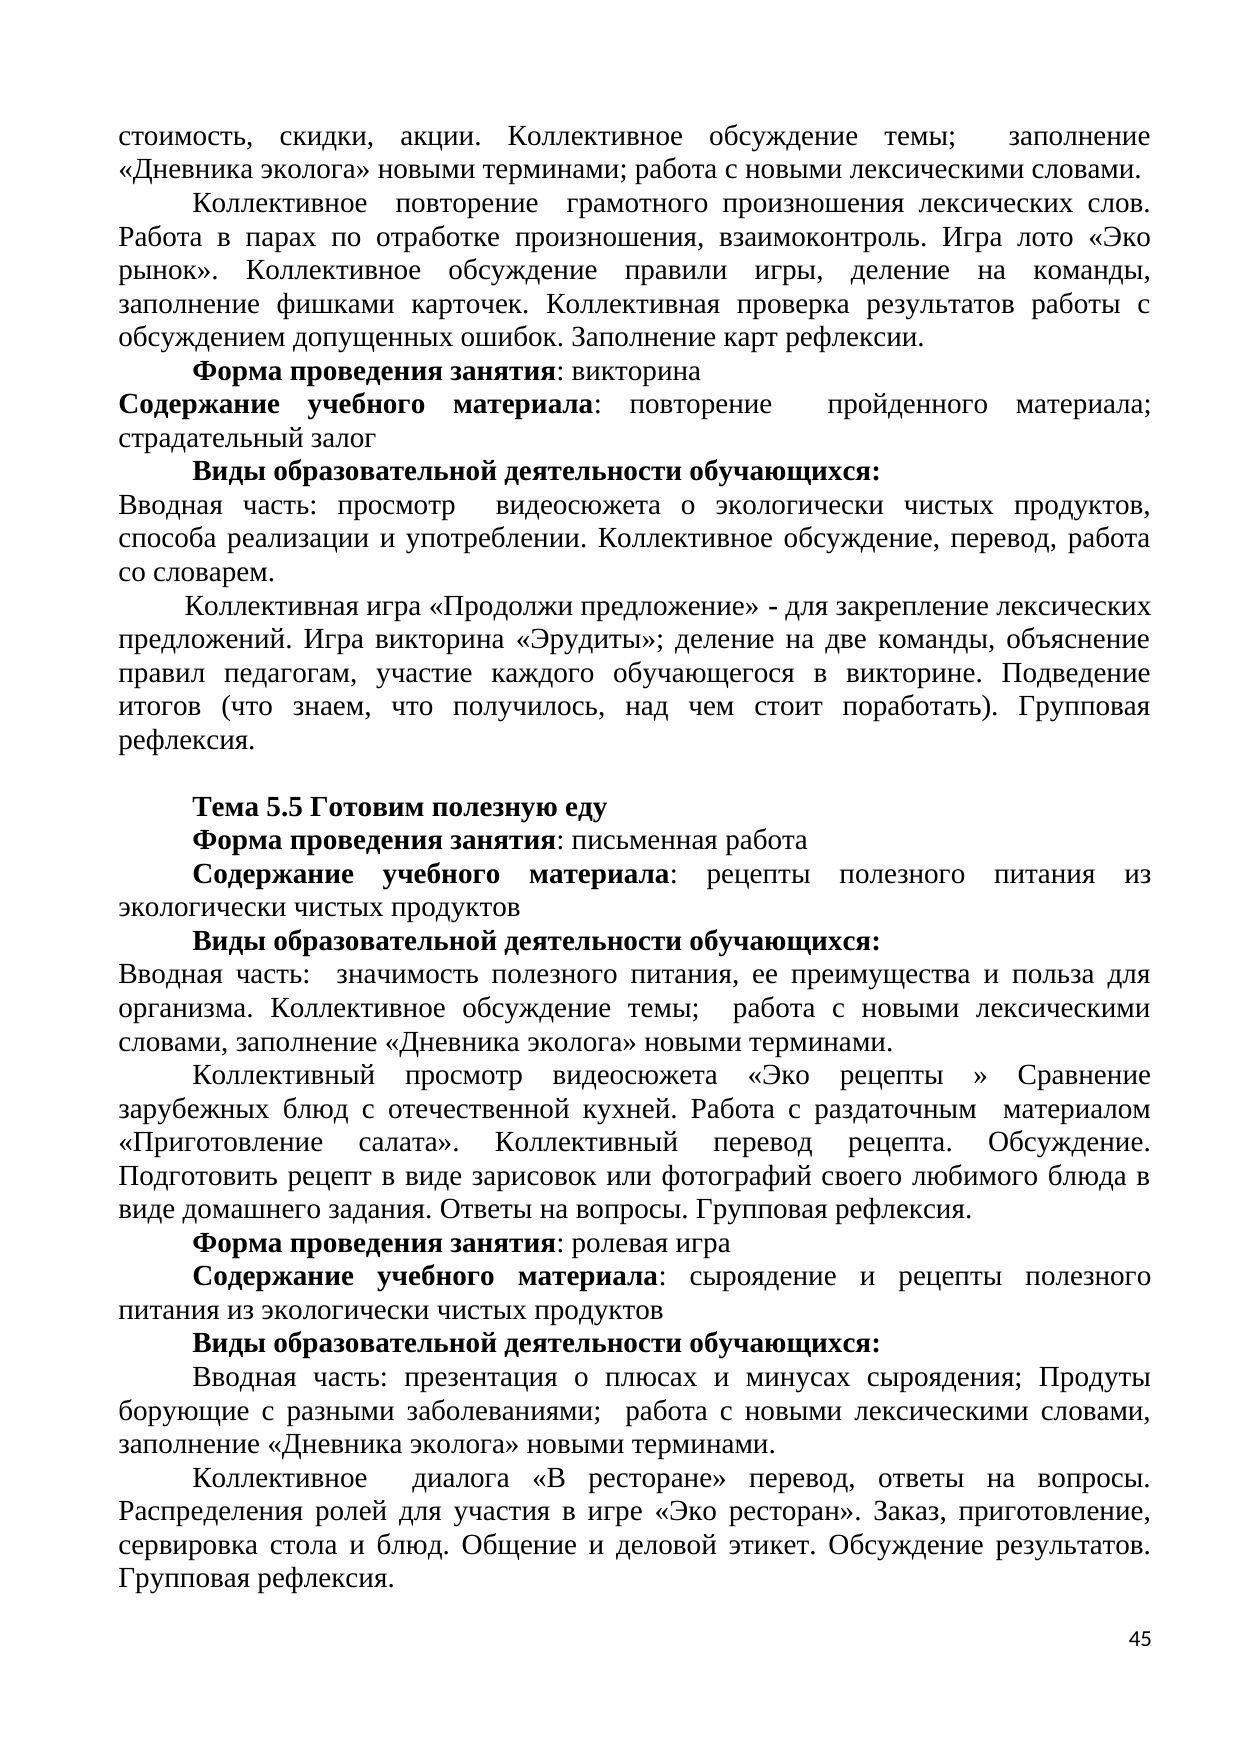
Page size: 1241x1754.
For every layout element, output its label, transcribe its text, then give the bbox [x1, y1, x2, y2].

text Вводная часть: просмотр видеосюжета о экологически чистых продуктов, способа реализации и употреблении. Коллективное обсуждение, перевод, работа со словарем. [118, 487, 1152, 588]
text Содержание учебного материала: рецепты полезного питания из экологически чистых продуктов [118, 856, 1152, 923]
text Коллективное диалога «В ресторане» перевод, ответы на вопросы. Распределения ролей для участия в игре «Эко ресторан». Заказ, приготовление, сервировка стола и блюд. Общение и деловой этикет. Обсуждение результатов. Групповая рефлексия. [118, 1460, 1152, 1594]
text Вводная часть: значимость полезного питания, ее преимущества и польза для организма. Коллективное обсуждение темы; работа с новыми лексическими словами, заполнение «Дневника эколога» новыми терминами. [118, 957, 1152, 1057]
text Коллективная игра «Продолжи предложение» - для закрепление лексических предложений. Игра викторина «Эрудиты»; деление на две команды, объяснение правил педагогам, участие каждого обучающегося в викторине. Подведение итогов (что знаем, что получилось, над чем стоит поработать). Групповая рефлексия. [118, 588, 1152, 755]
text Виды образовательной деятельности обучающихся: [118, 1326, 1152, 1359]
text Форма проведения занятия: викторина [118, 353, 1152, 386]
text Тема 5.5 Готовим полезную еду [118, 789, 1152, 822]
text Коллективный просмотр видеосюжета «Эко рецепты » Сравнение зарубежных блюд с отечественной кухней. Работа с раздаточным материалом «Приготовление салата». Коллективный перевод рецепта. Обсуждение. Подготовить рецепт в виде зарисовок или фотографий своего любимого блюда в виде домашнего задания. Ответы на вопросы. Групповая рефлексия. [118, 1057, 1152, 1225]
text Форма проведения занятия: письменная работа [118, 822, 1152, 856]
text Форма проведения занятия: ролевая игра [118, 1225, 1152, 1258]
text Виды образовательной деятельности обучающихся: [118, 453, 1152, 487]
text Виды образовательной деятельности обучающихся: [118, 923, 1152, 957]
text Содержание учебного материала: повторение пройденного материала; страдательный залог [118, 386, 1152, 453]
text Вводная часть: презентация о плюсах и минусах сыроядения; Продуты борующие с разными заболеваниями; работа с новыми лексическими словами, заполнение «Дневника эколога» новыми терминами. [118, 1359, 1152, 1460]
text Содержание учебного материала: сыроядение и рецепты полезного питания из экологически чистых продуктов [118, 1258, 1152, 1326]
text Коллективное повторение грамотного произношения лексических слов. Работа в парах по отработке произношения, взаимоконтроль. Игра лото «Эко рынок». Коллективное обсуждение правили игры, деление на команды, заполнение фишками карточек. Коллективная проверка результатов работы с обсуждением допущенных ошибок. Заполнение карт рефлексии. [118, 185, 1152, 353]
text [118, 118, 1152, 185]
